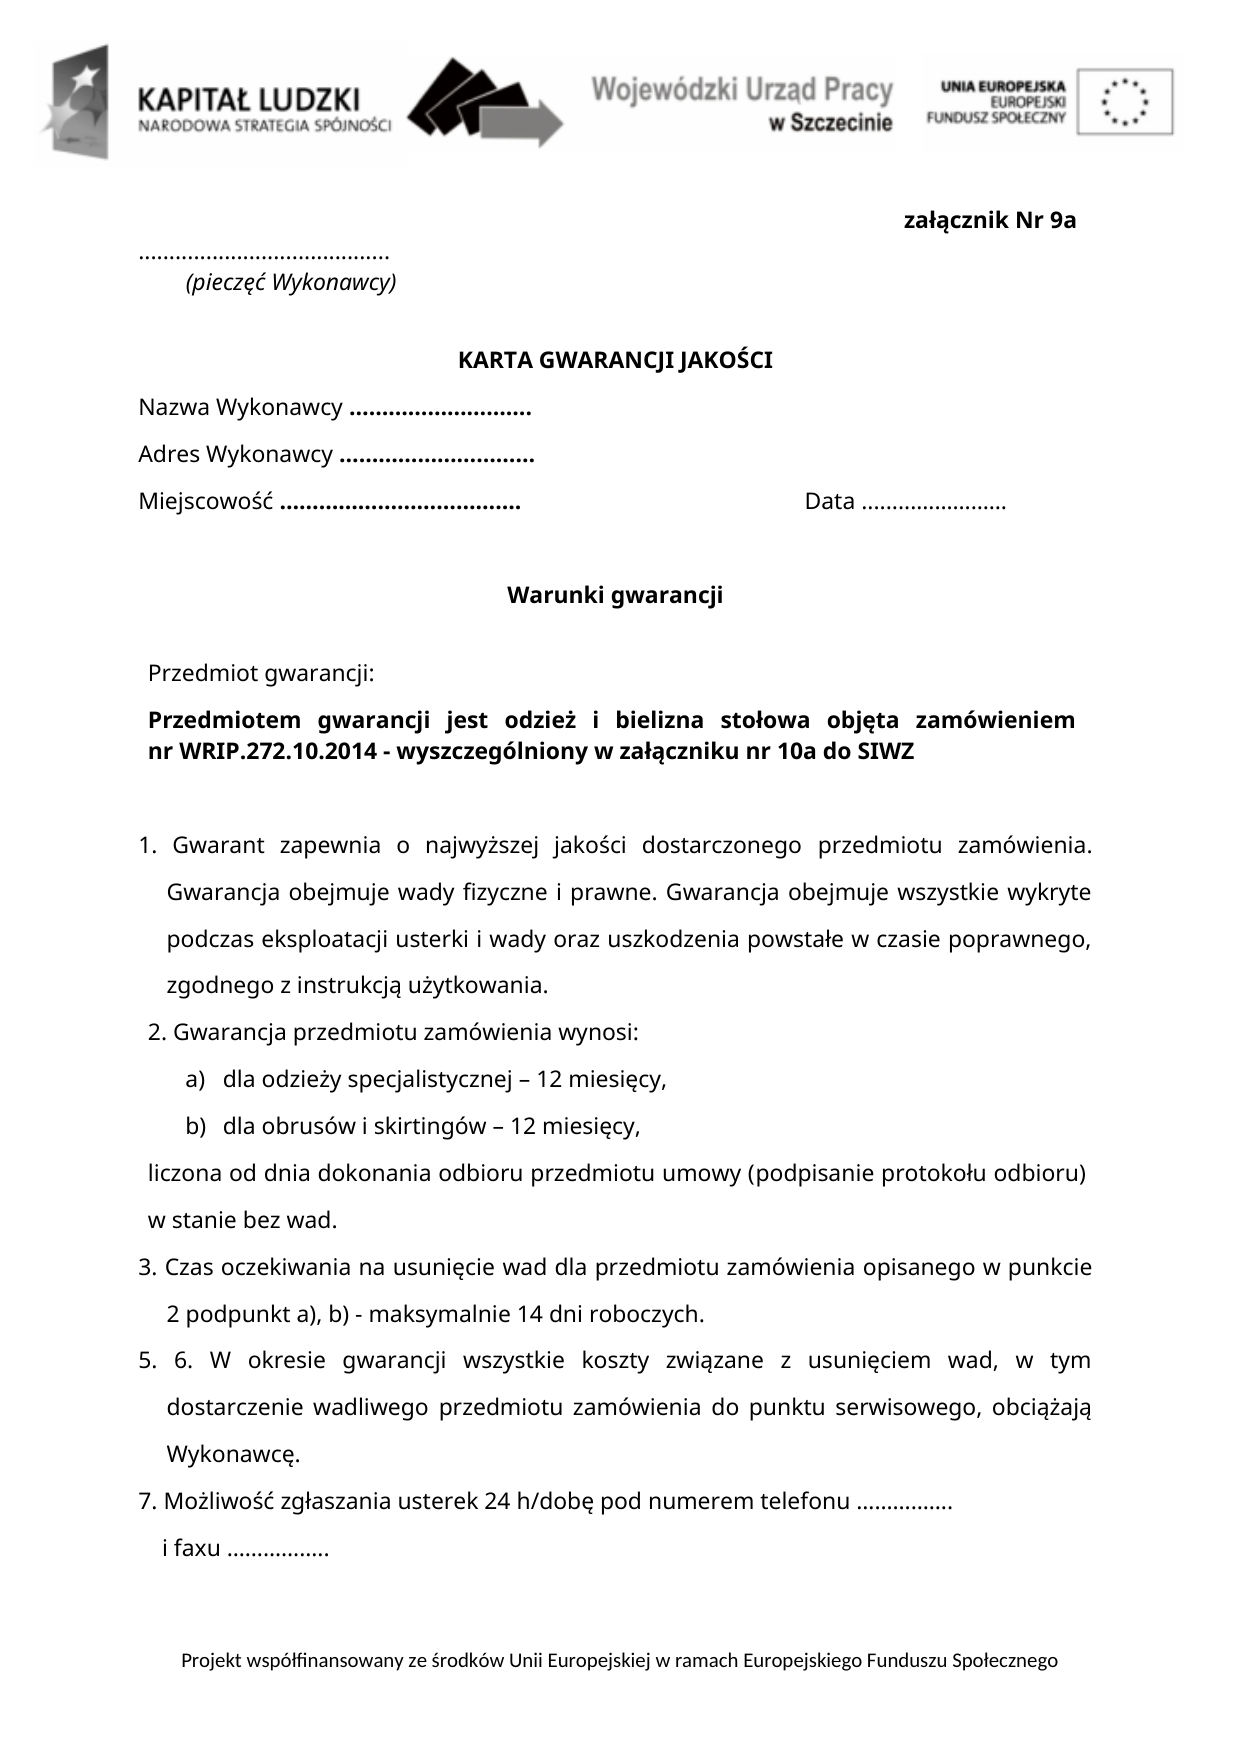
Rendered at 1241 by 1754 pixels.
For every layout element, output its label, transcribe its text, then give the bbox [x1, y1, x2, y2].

text 3. Czas oczekiwania na usunięcie wad dla przedmiotu zamówienia opisanego w punkcie 2 podpunkt a), b) - maksymalnie 14 dni roboczych. [138, 1251, 1093, 1329]
text i faxu …………….. [138, 1532, 1093, 1563]
text Przedmiotem gwarancji jest odzież i bielizna stołowa objęta zamówieniem nr WRIP.272.10.2014 - wyszczególniony w załączniku nr 10a do SIWZ [148, 704, 1093, 766]
list dla odzieży specjalistycznej – 12 miesięcy, [185, 1063, 1093, 1094]
text ......................................... [138, 235, 1093, 266]
text KARTA GWARANCJI JAKOŚCI [138, 344, 1093, 376]
text (pieczęć Wykonawcy) [138, 266, 1093, 297]
text Miejscowość ………………………………. Data .........…………… [138, 485, 1093, 516]
text 7. Możliwość zgłaszania usterek 24 h/dobę pod numerem telefonu ……………. [138, 1485, 1093, 1516]
text 5. 6. W okresie gwarancji wszystkie koszty związane z usunięciem wad, w tym dostarczenie wadliwego przedmiotu zamówienia do punktu serwisowego, obciążają Wykonawcę. [138, 1344, 1093, 1469]
text Przedmiot gwarancji: [148, 657, 1093, 688]
text 2. Gwarancja przedmiotu zamówienia wynosi: [148, 1016, 1093, 1047]
text Nazwa Wykonawcy ………………………. [138, 391, 1093, 422]
text Warunki gwarancji [138, 579, 1093, 610]
text liczona od dnia dokonania odbioru przedmiotu umowy (podpisanie protokołu odbioru) w stanie bez wad. [148, 1157, 1093, 1235]
text 1. Gwarant zapewnia o najwyższej jakości dostarczonego przedmiotu zamówienia. Gwarancja obejmuje wady fizyczne i prawne. Gwarancja obejmuje wszystkie wykryte podczas eksploatacji usterki i wady oraz uszkodzenia powstałe w czasie poprawnego, zgodnego z instrukcją użytkowania. [138, 829, 1093, 1001]
list dla obrusów i skirtingów – 12 miesięcy, [185, 1110, 1093, 1141]
text Adres Wykonawcy ………………………… [138, 438, 1093, 469]
text załącznik Nr 9a [904, 204, 1093, 235]
